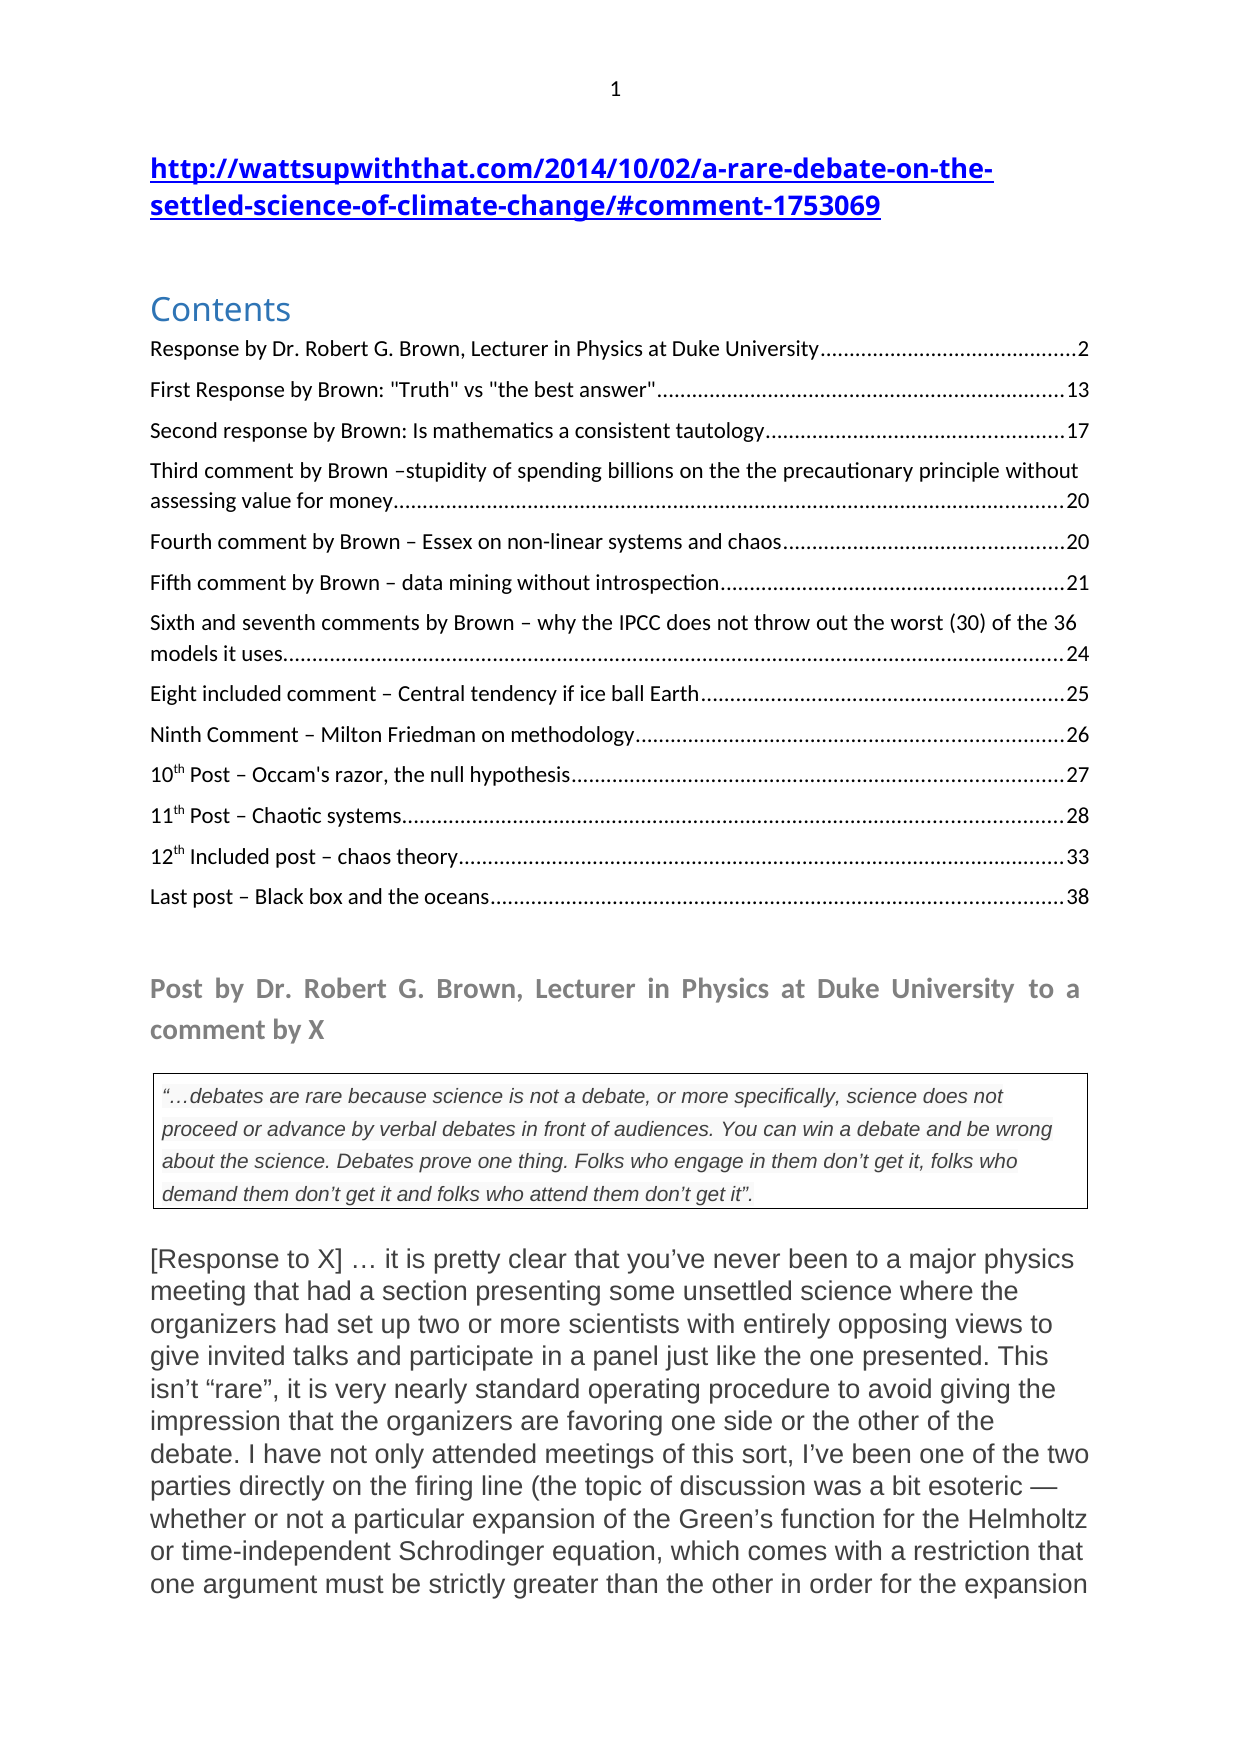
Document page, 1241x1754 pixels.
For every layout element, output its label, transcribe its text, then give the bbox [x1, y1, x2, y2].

text http://wattsupwiththat.com/2014/10/02/a-rare-debate-on-the-settled-science-of-climate-change/#comment-1753069 [150, 150, 1090, 224]
subtitle Post by Dr. Robert G. Brown, Lecturer in Physics at Duke University to a comment by X [150, 970, 1080, 1047]
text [150, 1241, 1090, 1599]
text “…debates are rare because science is not a debate, or more specifically, science does not proceed or advance by verbal debates in front of audiences. You can win a debate and be wrong about the science. Debates prove one thing. Folks who engage in them don’t get it, folks who demand them don’t get it and folks who attend them don’t get it”. [154, 1074, 1087, 1208]
